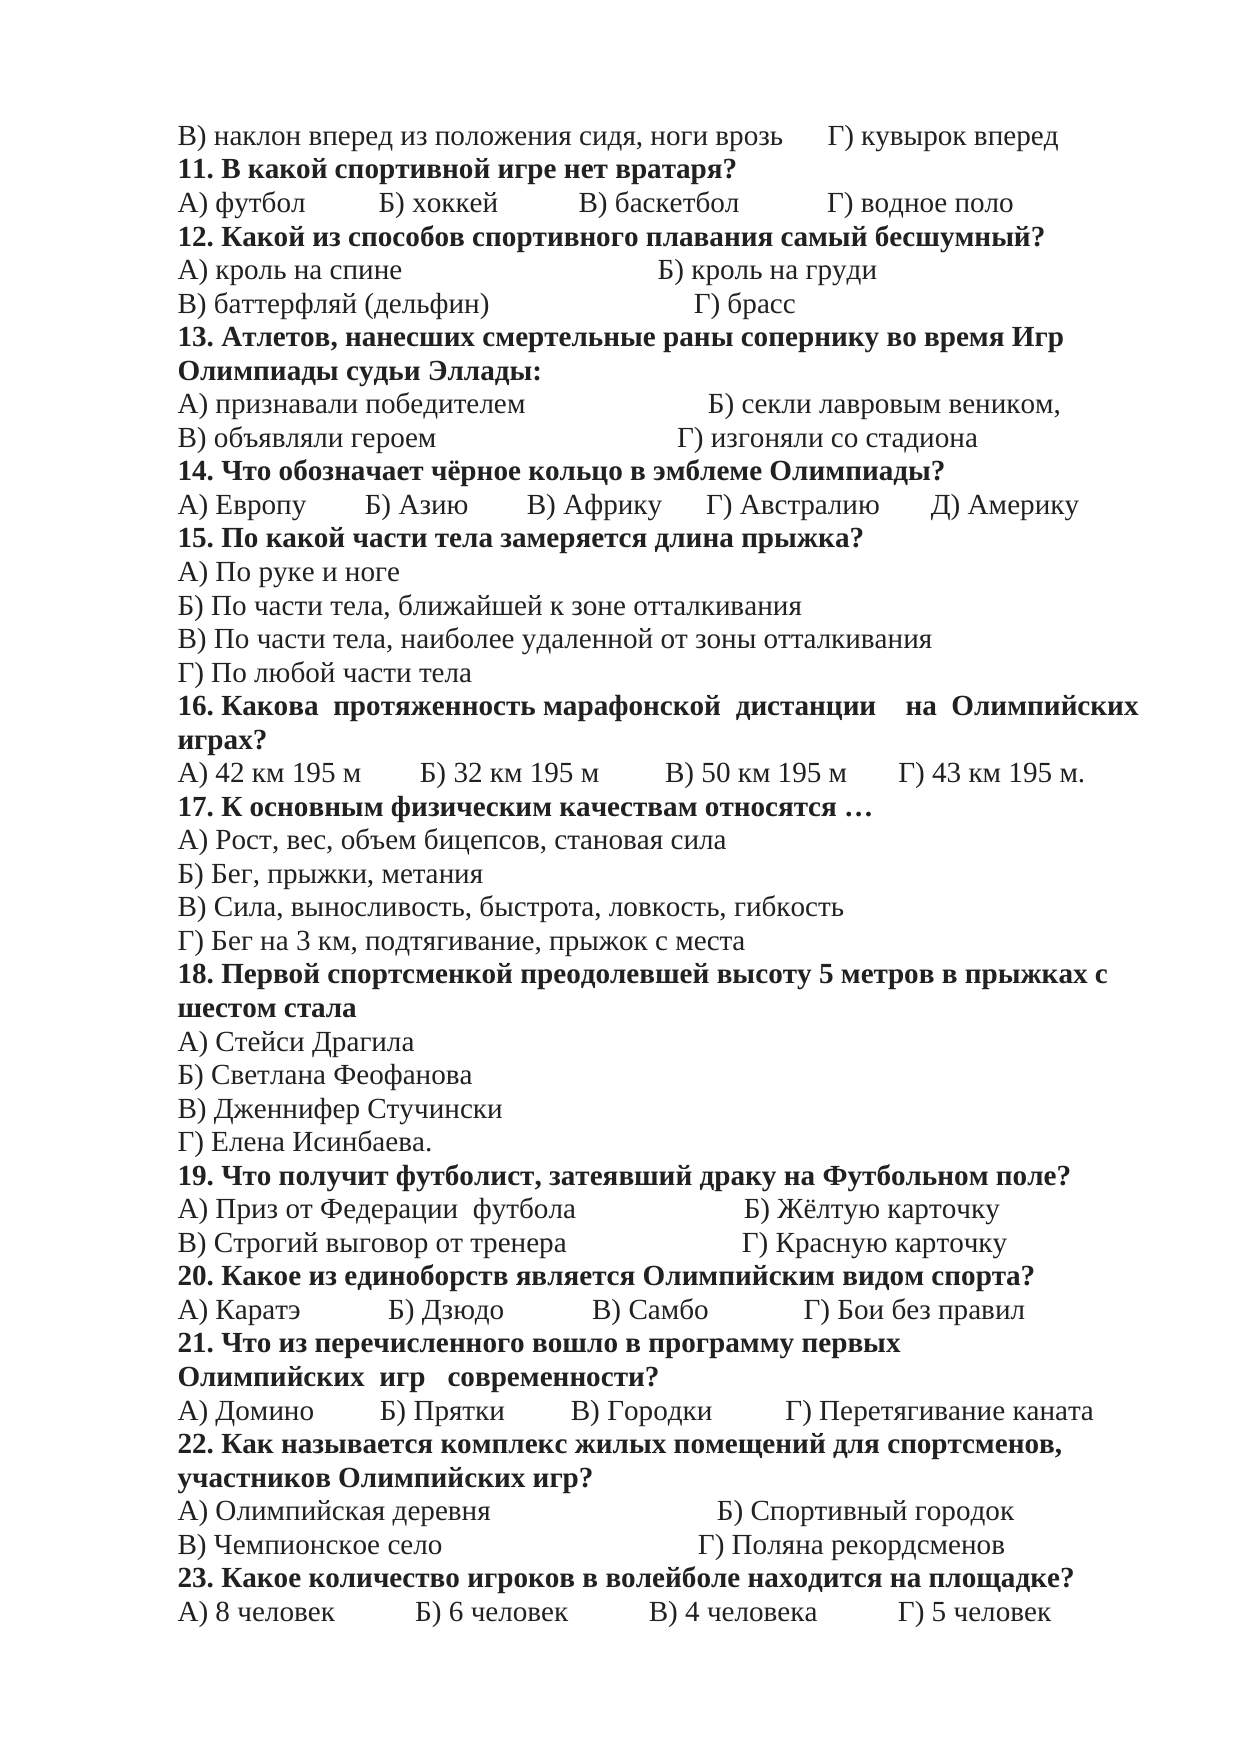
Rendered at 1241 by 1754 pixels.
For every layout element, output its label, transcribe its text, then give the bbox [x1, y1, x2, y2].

text 20. Какое из единоборств является Олимпийским видом спорта? [177, 1258, 1152, 1292]
text Б) Бег, прыжки, метания [177, 856, 1152, 889]
text 14. Что обозначает чёрное кольцо в эмблеме Олимпиады? [177, 453, 1152, 487]
text Б) Светлана Феофанова [177, 1057, 1152, 1091]
text В) баттерфляй (дельфин) Г) брасс [177, 286, 1152, 319]
text А) Каратэ Б) Дзюдо В) Самбо Г) Бои без правил [177, 1292, 1152, 1326]
text Олимпиады судьи Эллады: [177, 353, 1152, 386]
text А) По руке и ноге [177, 554, 1152, 588]
text Г) Елена Исинбаева. [177, 1124, 1152, 1158]
text В) объявляли героем Г) изгоняли со стадиона [177, 420, 1152, 453]
text А) футбол Б) хоккей В) баскетбол Г) водное поло [177, 185, 1152, 219]
text В) Чемпионское село Г) Поляна рекордсменов [177, 1527, 1152, 1560]
text 22. Как называется комплекс жилых помещений для спортсменов, участников Олимпийских игр? [177, 1426, 1152, 1493]
text Б) По части тела, ближайшей к зоне отталкивания [177, 588, 1152, 621]
text А) Олимпийская деревня Б) Спортивный городок [177, 1493, 1152, 1527]
text 15. По какой части тела замеряется длина прыжка? [177, 521, 1152, 554]
text 18. Первой спортсменкой преодолевшей высоту 5 метров в прыжках с шестом стала [177, 957, 1152, 1024]
text 16. Какова протяженность марафонской дистанции на Олимпийских играх? [177, 688, 1152, 755]
text 13. Атлетов, нанесших смертельные раны сопернику во время Игр [177, 319, 1152, 353]
text А) Рост, вес, объем бицепсов, становая сила [177, 822, 1152, 856]
text В) наклон вперед из положения сидя, ноги врозь Г) кувырок вперед [177, 118, 1152, 152]
text 11. В какой спортивной игре нет вратаря? [177, 152, 1152, 185]
text Г) По любой части тела [177, 655, 1152, 688]
text А) Приз от Федерации футбола Б) Жёлтую карточку [177, 1191, 1152, 1225]
text А) кроль на спине Б) кроль на груди [177, 252, 1152, 286]
text 21. Что из перечисленного вошло в программу первых Олимпийских игр современности? [177, 1326, 1152, 1393]
text 19. Что получит футболист, затеявший драку на Футбольном поле? [177, 1158, 1152, 1191]
text А) Европу Б) Азию В) Африку Г) Австралию Д) Америку [177, 487, 1152, 521]
text А) 42 км 195 м Б) 32 км 195 м В) 50 км 195 м Г) 43 км 195 м. [177, 755, 1152, 789]
text 12. Какой из способов спортивного плавания самый бесшумный? [177, 219, 1152, 252]
text А) 8 человек Б) 6 человек В) 4 человека Г) 5 человек [177, 1594, 1152, 1627]
text А) Домино Б) Прятки В) Городки Г) Перетягивание каната [177, 1393, 1152, 1426]
text А) Стейси Драгила [177, 1024, 1152, 1057]
text В) Строгий выговор от тренера Г) Красную карточку [177, 1225, 1152, 1258]
text А) признавали победителем Б) секли лавровым веником, [177, 386, 1152, 420]
text 23. Какое количество игроков в волейболе находится на площадке? [177, 1560, 1152, 1594]
text В) Дженнифер Стучински [177, 1091, 1152, 1124]
text В) Сила, выносливость, быстрота, ловкость, гибкость [177, 889, 1152, 923]
text Г) Бег на 3 км, подтягивание, прыжок с места [177, 923, 1152, 957]
text В) По части тела, наиболее удаленной от зоны отталкивания [177, 621, 1152, 655]
text 17. К основным физическим качествам относятся … [177, 789, 1152, 822]
